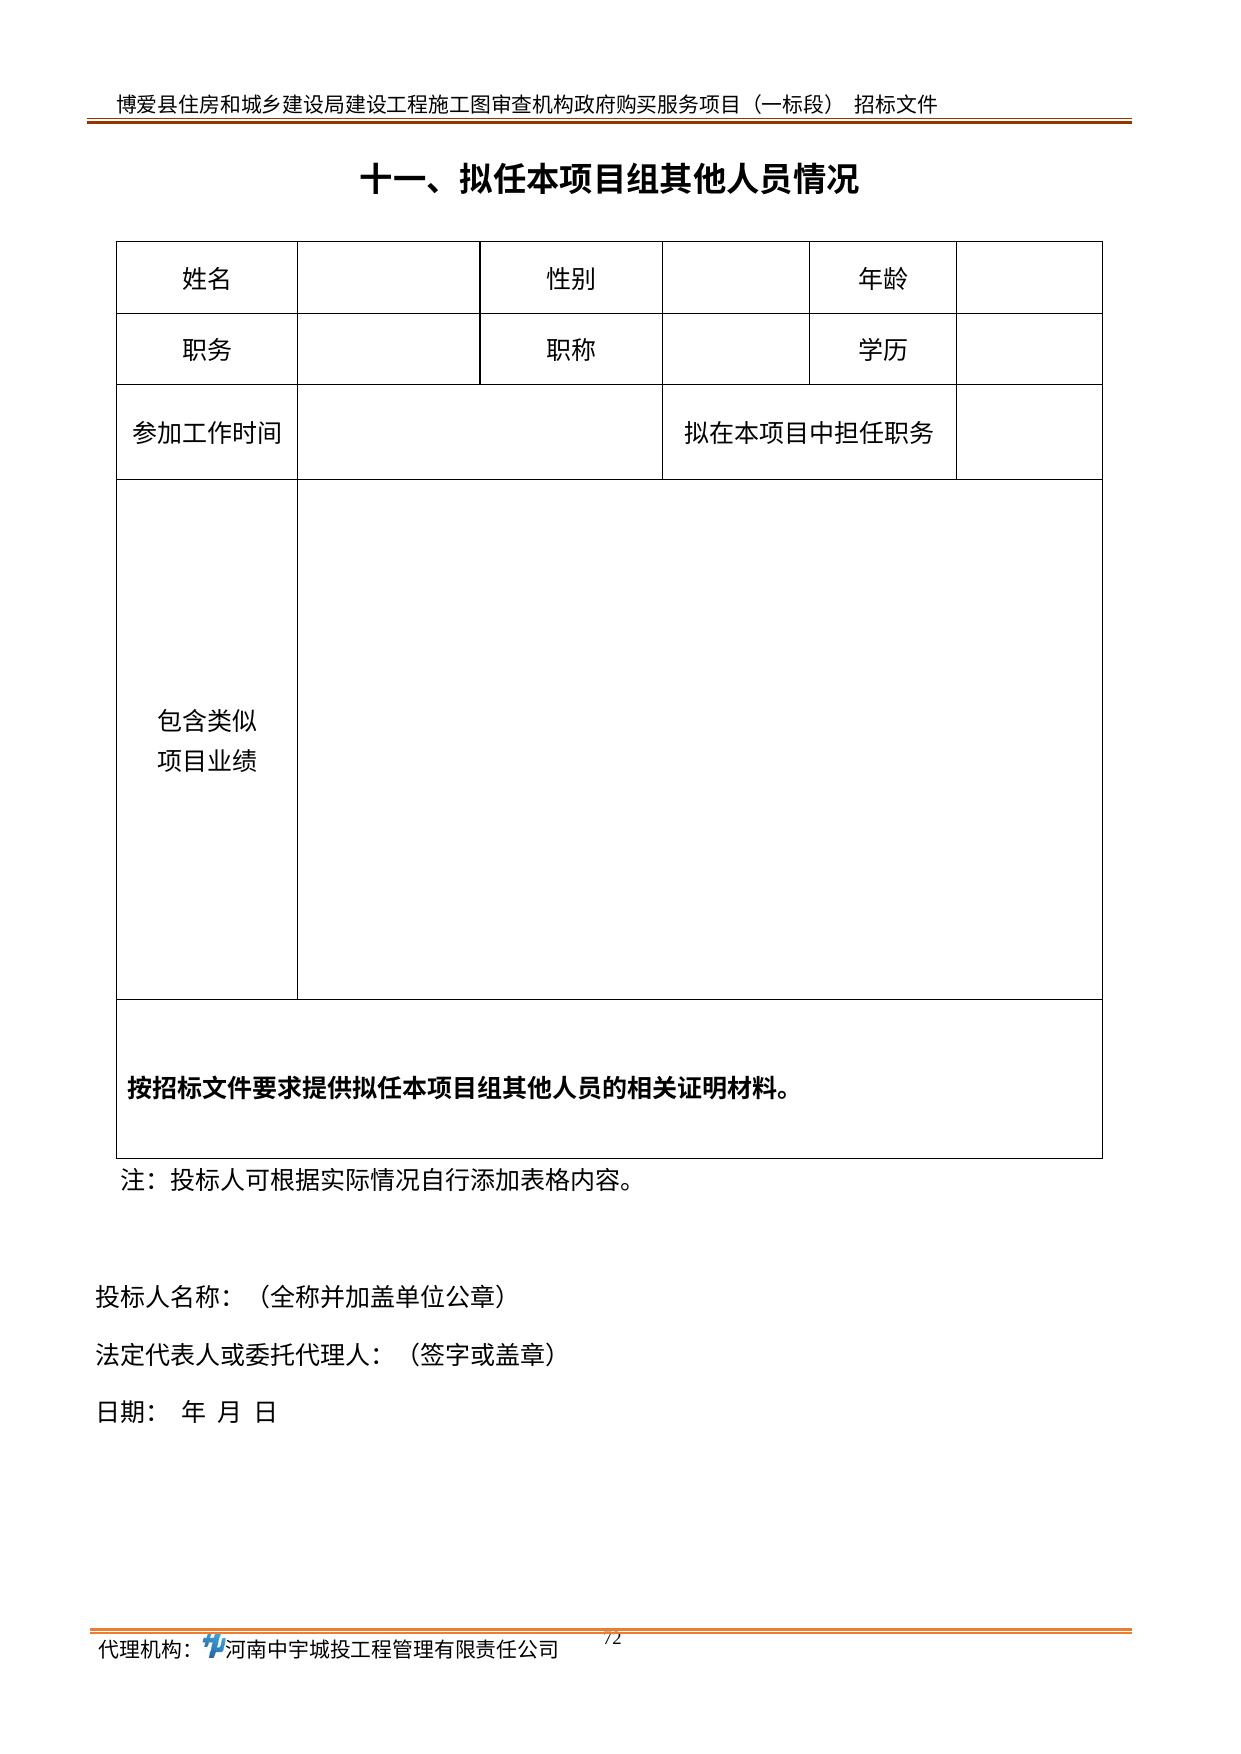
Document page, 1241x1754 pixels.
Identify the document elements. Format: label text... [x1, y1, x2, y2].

table_cell [298, 314, 479, 384]
table_header [663, 242, 809, 313]
table_cell 职称 [481, 314, 662, 384]
picture [202, 1634, 226, 1658]
text 日期： 年 月 日 [95, 1391, 1124, 1431]
text 投标人名称：（全称并加盖单位公章） [95, 1276, 1124, 1315]
table_header [957, 242, 1102, 313]
table_cell 包含类似 项目业绩 [117, 480, 297, 999]
text 十一、拟任本项目组其他人员情况 [95, 137, 1124, 216]
table_cell 学历 [810, 314, 956, 384]
table_cell 按招标文件要求提供拟任本项目组其他人员的相关证明材料。 [117, 1000, 1102, 1158]
table_header 姓名 [117, 242, 297, 313]
table_cell 职务 [117, 314, 297, 384]
table_cell [298, 480, 1102, 999]
table_cell [957, 314, 1102, 384]
table_cell 参加工作时间 [117, 385, 297, 479]
table_cell [957, 385, 1102, 479]
table_cell 拟在本项目中担任职务 [663, 385, 956, 479]
table_cell [298, 385, 662, 479]
table_header 年龄 [810, 242, 956, 313]
text 注：投标人可根据实际情况自行添加表格内容。 [95, 1159, 1124, 1198]
table_header 性别 [481, 242, 662, 313]
text 法定代表人或委托代理人：（签字或盖章） [95, 1333, 1124, 1373]
table_cell [663, 314, 809, 384]
table_header [298, 242, 479, 313]
